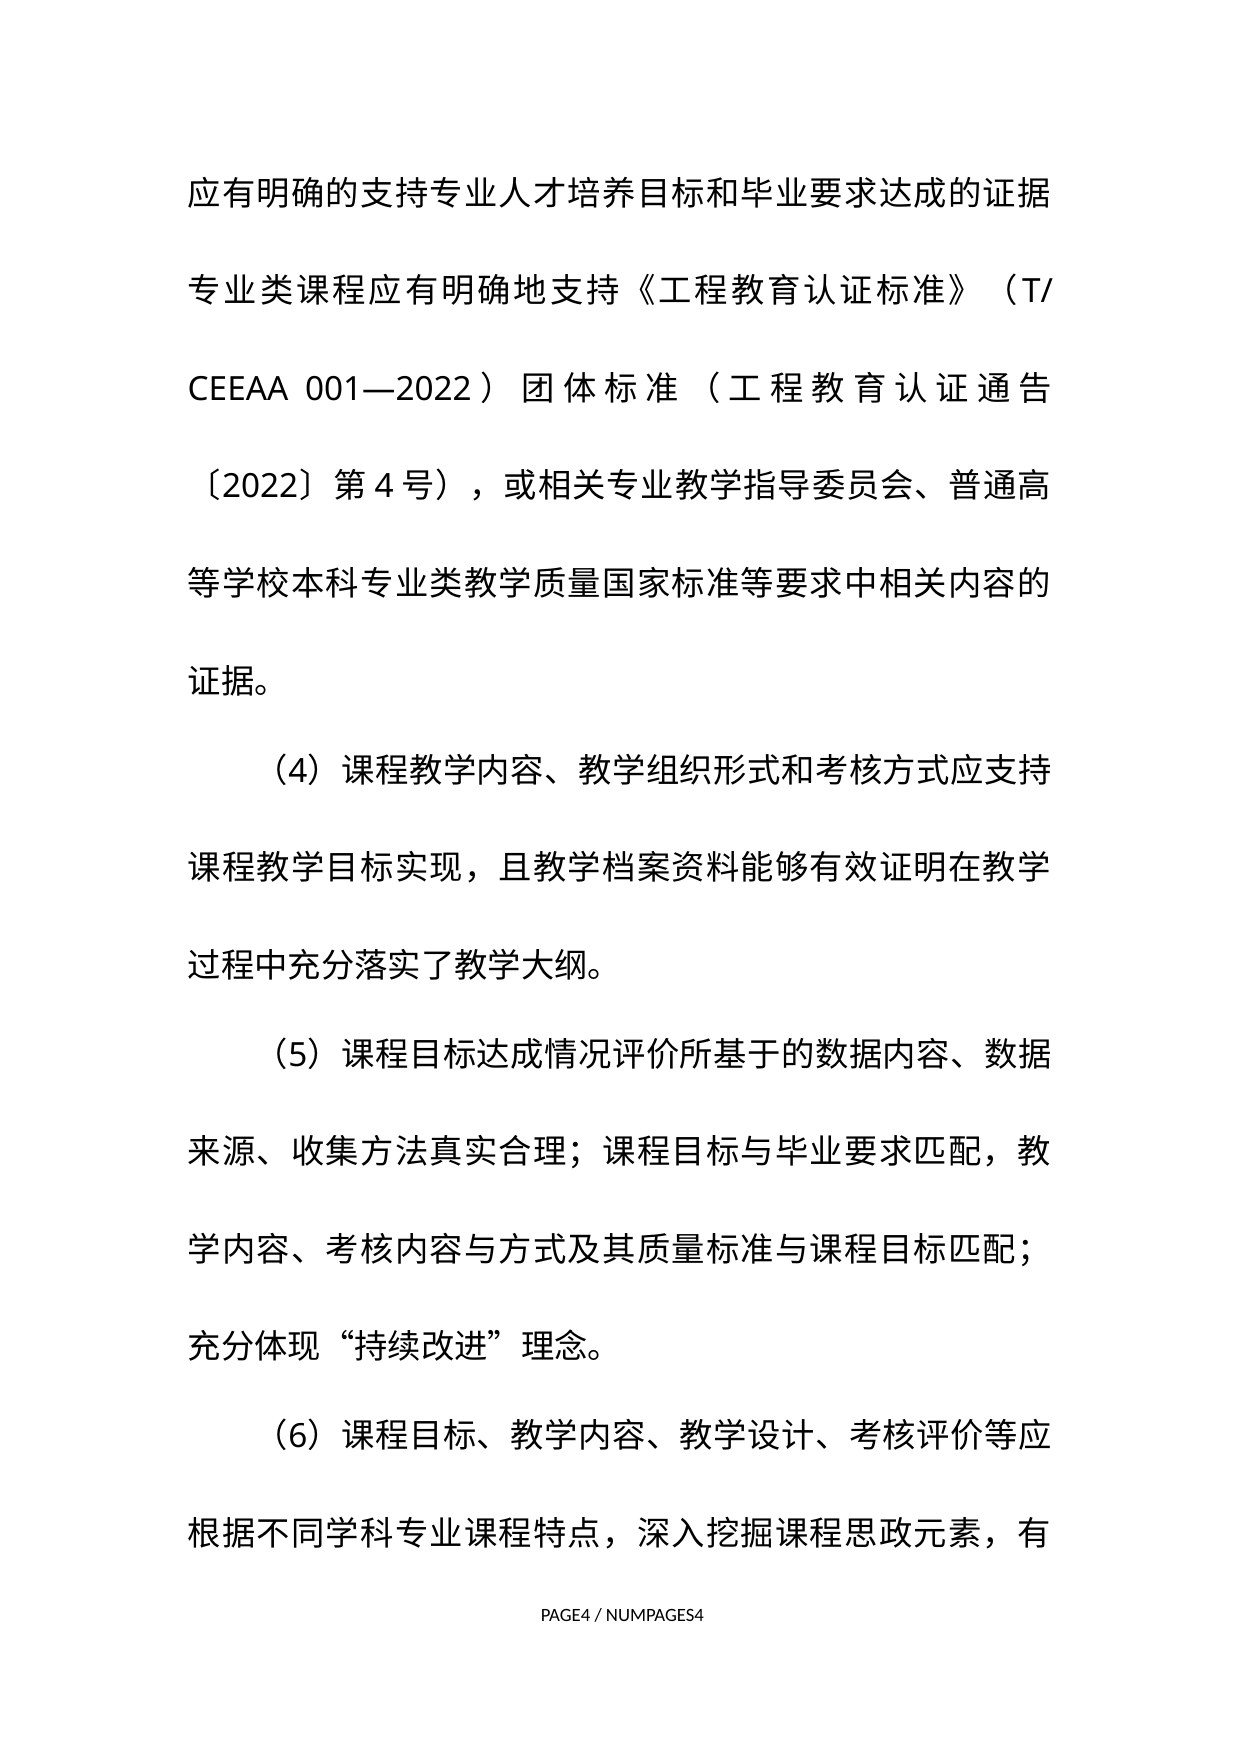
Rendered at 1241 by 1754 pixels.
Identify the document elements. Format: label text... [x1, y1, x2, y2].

text （5）课程目标达成情况评价所基于的数据内容、数据来源、收集方法真实合理；课程目标与毕业要求匹配，教学内容、考核内容与方式及其质量标准与课程目标匹配；充分体现“持续改进”理念。 [187, 1019, 1053, 1377]
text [187, 1401, 1053, 1563]
text （4）课程教学内容、教学组织形式和考核方式应支持课程教学目标实现，且教学档案资料能够有效证明在教学过程中充分落实了教学大纲。 [187, 735, 1053, 995]
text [187, 158, 1053, 711]
